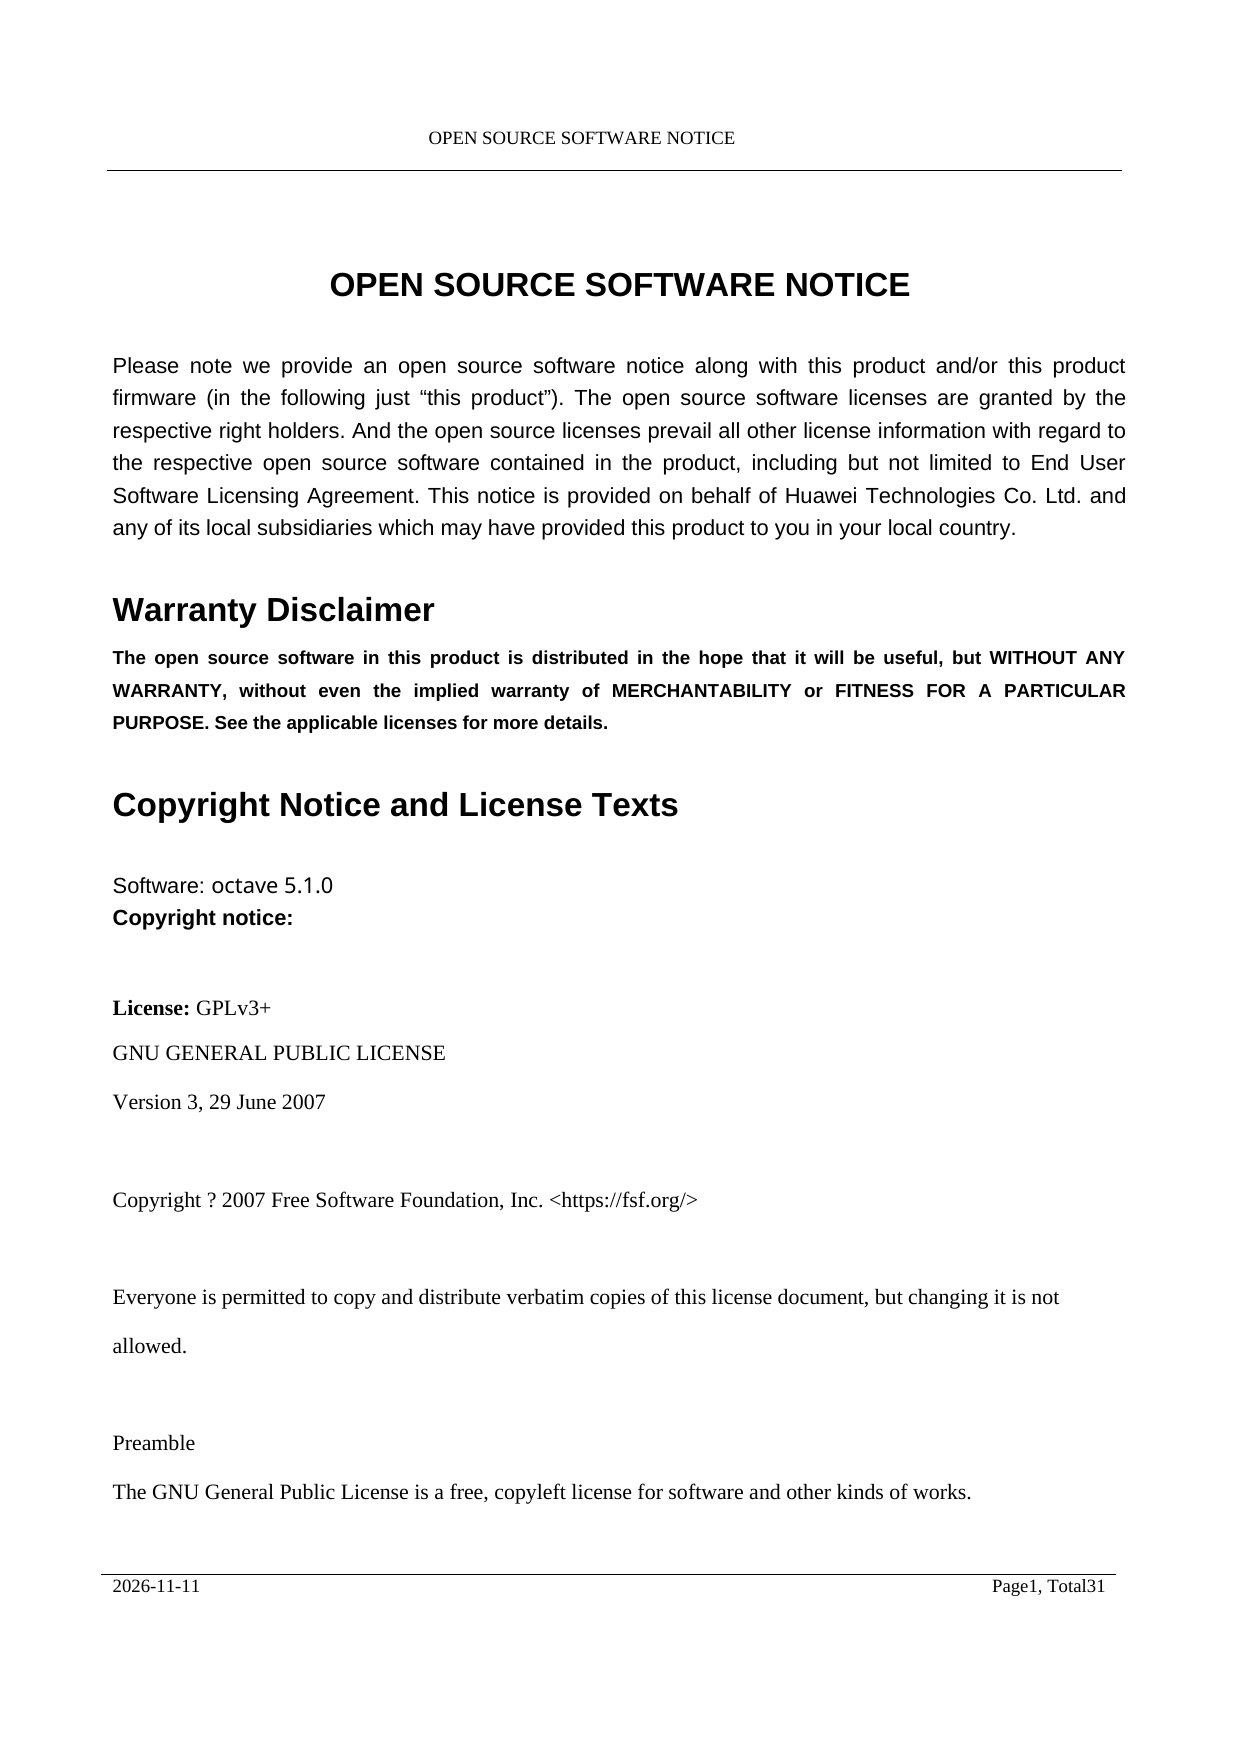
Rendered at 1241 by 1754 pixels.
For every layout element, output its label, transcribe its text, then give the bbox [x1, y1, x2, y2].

text Copyright notice: [112, 901, 1128, 934]
text The open source software in this product is distributed in the hope that it will be useful, but WITHOUT ANY WARRANTY, without even the implied warranty of MERCHANTABILITY or FITNESS FOR A PARTICULAR PURPOSE. See the applicable licenses for more details. [112, 641, 1128, 739]
text Software: octave 5.1.0 [112, 869, 1128, 901]
text Warranty Disclaimer [112, 576, 1128, 641]
text Copyright Notice and License Texts [112, 771, 1128, 836]
text Please note we provide an open source software notice along with this product and/or this product firmware (in the following just “this product”). The open source software licenses are granted by the respective right holders. And the open source licenses prevail all other license information with regard to the respective open source software contained in the product, including but not limited to End User Software Licensing Agreement. This notice is provided on behalf of Huawei Technologies Co. Ltd. and any of its local subsidiaries which may have provided this product to you in your local country. [112, 349, 1128, 544]
text OPEN SOURCE SOFTWARE NOTICE [112, 251, 1128, 316]
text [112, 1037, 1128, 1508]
text License: GPLv3+ [112, 992, 1128, 1024]
